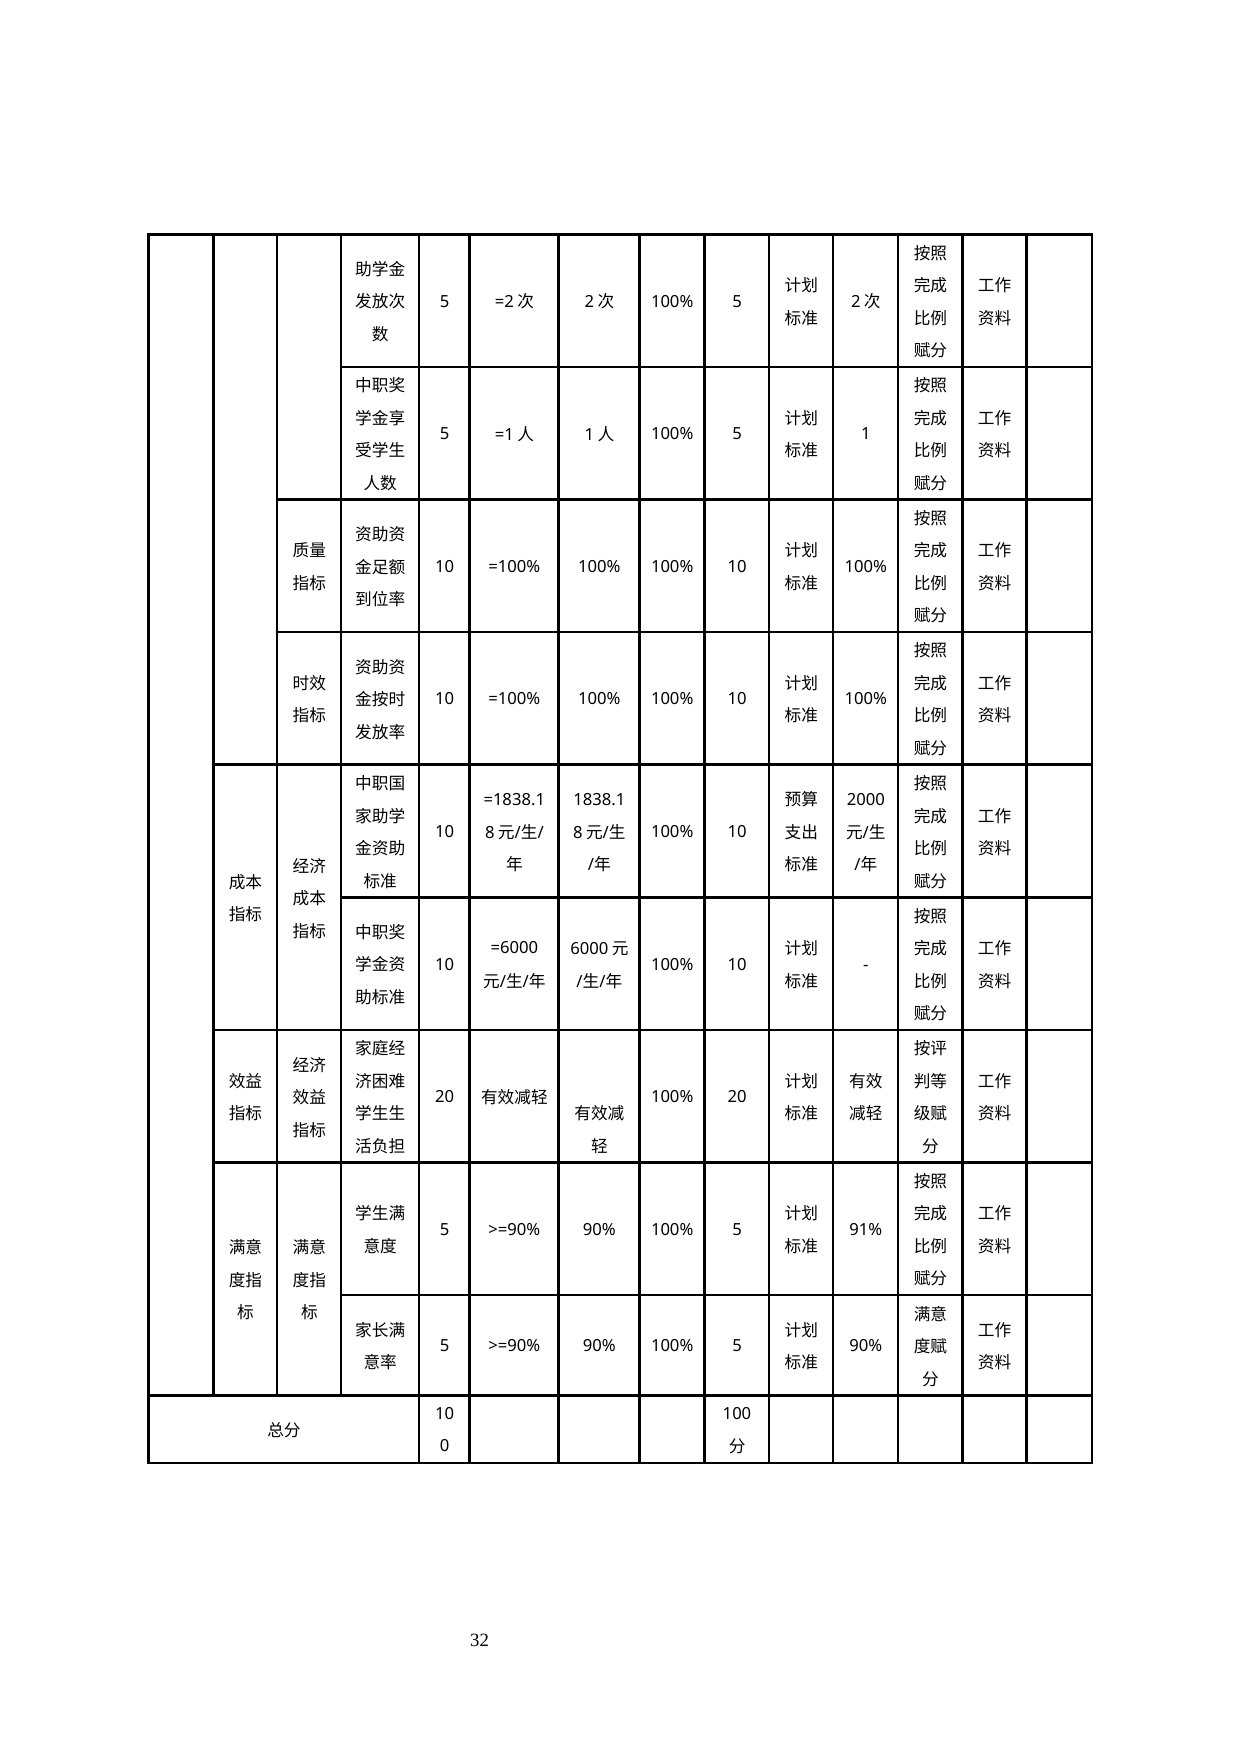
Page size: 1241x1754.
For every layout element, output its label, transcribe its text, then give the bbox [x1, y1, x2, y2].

table_cell 总分 [150, 1397, 418, 1461]
table_cell 10 [420, 899, 468, 1028]
table_cell 家长满意率 [342, 1296, 418, 1394]
table_cell 100分 [706, 1397, 768, 1461]
table_cell 10 [706, 633, 768, 763]
table_cell 2000元/生/年 [834, 766, 897, 896]
table_cell 按照完成比例赋分 [899, 236, 961, 366]
table_cell 满意度指标 [215, 1164, 276, 1394]
table_cell =100% [471, 501, 557, 631]
table_cell 计划标准 [770, 1296, 832, 1394]
table_cell 满意度指标 [278, 1164, 340, 1394]
table_cell 1 [834, 368, 897, 498]
table_cell 经济效益指标 [278, 1031, 340, 1161]
table_cell 预算支出标准 [770, 766, 832, 896]
table_cell 100% [834, 501, 897, 631]
table_cell 工作资料 [964, 236, 1025, 366]
table_cell 20 [706, 1031, 768, 1161]
table_cell 工作资料 [964, 501, 1025, 631]
table_cell 5 [420, 368, 468, 498]
table_cell 计划标准 [770, 633, 832, 763]
table_cell 100% [834, 633, 897, 763]
table_cell 10 [420, 501, 468, 631]
table_cell [899, 1397, 961, 1461]
table_cell =1838.18元/生/年 [471, 766, 557, 896]
table_cell 90% [834, 1296, 897, 1394]
table_cell 按照完成比例赋分 [899, 766, 961, 896]
table_cell 2次 [834, 236, 897, 366]
table_cell 按照完成比例赋分 [899, 368, 961, 498]
table_cell 成本指标 [215, 766, 276, 1028]
table_cell 100% [641, 1031, 703, 1161]
table_cell 100% [641, 368, 703, 498]
table_cell 计划标准 [770, 236, 832, 366]
table_cell 计划标准 [770, 1164, 832, 1294]
table_cell 10 [706, 766, 768, 896]
table_cell 计划标准 [770, 501, 832, 631]
table_cell [964, 1397, 1025, 1461]
table_cell [1028, 766, 1091, 896]
table_cell =6000元/生/年 [471, 899, 557, 1028]
table_cell 按评判等级赋分 [899, 1031, 961, 1161]
table_cell 100 [420, 1397, 468, 1461]
table_cell 100% [641, 1296, 703, 1394]
table_cell 中职奖学金享受学生人数 [342, 368, 418, 498]
table_cell 5 [420, 236, 468, 366]
table_cell 计划标准 [770, 899, 832, 1028]
table_cell [1028, 899, 1091, 1028]
table_cell 工作资料 [964, 899, 1025, 1028]
table_cell [770, 1397, 832, 1461]
table_cell [641, 1397, 703, 1461]
table_cell [1028, 633, 1091, 763]
table_cell 学生满意度 [342, 1164, 418, 1294]
table_cell 10 [420, 633, 468, 763]
table_cell 质量指标 [278, 501, 340, 631]
table_cell 有效减轻 [834, 1031, 897, 1161]
table_cell 5 [706, 236, 768, 366]
table_cell 10 [706, 899, 768, 1028]
table_cell [1028, 1164, 1091, 1294]
table_cell 90% [560, 1296, 638, 1394]
table_cell 100% [560, 633, 638, 763]
table_cell 按照完成比例赋分 [899, 501, 961, 631]
table_cell [1028, 1296, 1091, 1394]
table_cell [560, 1397, 638, 1461]
table_cell 5 [706, 368, 768, 498]
table_cell 100% [641, 766, 703, 896]
table_cell 100% [641, 899, 703, 1028]
table_cell >=90% [471, 1164, 557, 1294]
table_cell - [834, 899, 897, 1028]
table_cell 资助资金足额到位率 [342, 501, 418, 631]
table_cell 5 [706, 1296, 768, 1394]
table_cell 90% [560, 1164, 638, 1294]
table_cell 中职国家助学金资助标准 [342, 766, 418, 896]
table_cell 时效指标 [278, 633, 340, 763]
table_cell 10 [706, 501, 768, 631]
table_cell 有效减轻 [560, 1031, 638, 1161]
table_cell 91% [834, 1164, 897, 1294]
table_cell 满意度赋分 [899, 1296, 961, 1394]
table_cell 工作资料 [964, 1296, 1025, 1394]
table_cell 工作资料 [964, 1031, 1025, 1161]
table_cell 6000元/生/年 [560, 899, 638, 1028]
table_cell 效益指标 [215, 1031, 276, 1161]
table_cell 20 [420, 1031, 468, 1161]
table_cell 按照完成比例赋分 [899, 1164, 961, 1294]
table_cell 经济成本指标 [278, 766, 340, 1028]
table_cell 100% [641, 1164, 703, 1294]
table_cell 工作资料 [964, 633, 1025, 763]
table_cell 5 [420, 1296, 468, 1394]
table_cell [1028, 501, 1091, 631]
table_cell 有效减轻 [471, 1031, 557, 1161]
table_cell 按照完成比例赋分 [899, 633, 961, 763]
table_cell 资助资金按时发放率 [342, 633, 418, 763]
table_cell 5 [420, 1164, 468, 1294]
table_cell [1028, 1031, 1091, 1161]
table_cell >=90% [471, 1296, 557, 1394]
table_cell 100% [641, 633, 703, 763]
table_cell 按照完成比例赋分 [899, 899, 961, 1028]
table_cell =100% [471, 633, 557, 763]
table_cell 10 [420, 766, 468, 896]
table_cell 2次 [560, 236, 638, 366]
table_cell 工作资料 [964, 368, 1025, 498]
table_cell 100% [560, 501, 638, 631]
table_cell 工作资料 [964, 1164, 1025, 1294]
table_cell [1028, 236, 1091, 366]
table_cell 1838.18元/生/年 [560, 766, 638, 896]
table_cell [1028, 1397, 1091, 1461]
table_cell 100% [641, 501, 703, 631]
table_cell 工作资料 [964, 766, 1025, 896]
table_cell 中职奖学金资助标准 [342, 899, 418, 1028]
table_cell =1人 [471, 368, 557, 498]
table_cell =2次 [471, 236, 557, 366]
table_cell 计划标准 [770, 1031, 832, 1161]
table_cell 计划标准 [770, 368, 832, 498]
table_cell [1028, 368, 1091, 498]
table_cell [834, 1397, 897, 1461]
table_cell 家庭经济困难学生生活负担 [342, 1031, 418, 1161]
table_cell 1人 [560, 368, 638, 498]
table_cell 5 [706, 1164, 768, 1294]
table_cell 100% [641, 236, 703, 366]
table_cell [471, 1397, 557, 1461]
table_cell 助学金发放次数 [342, 236, 418, 366]
